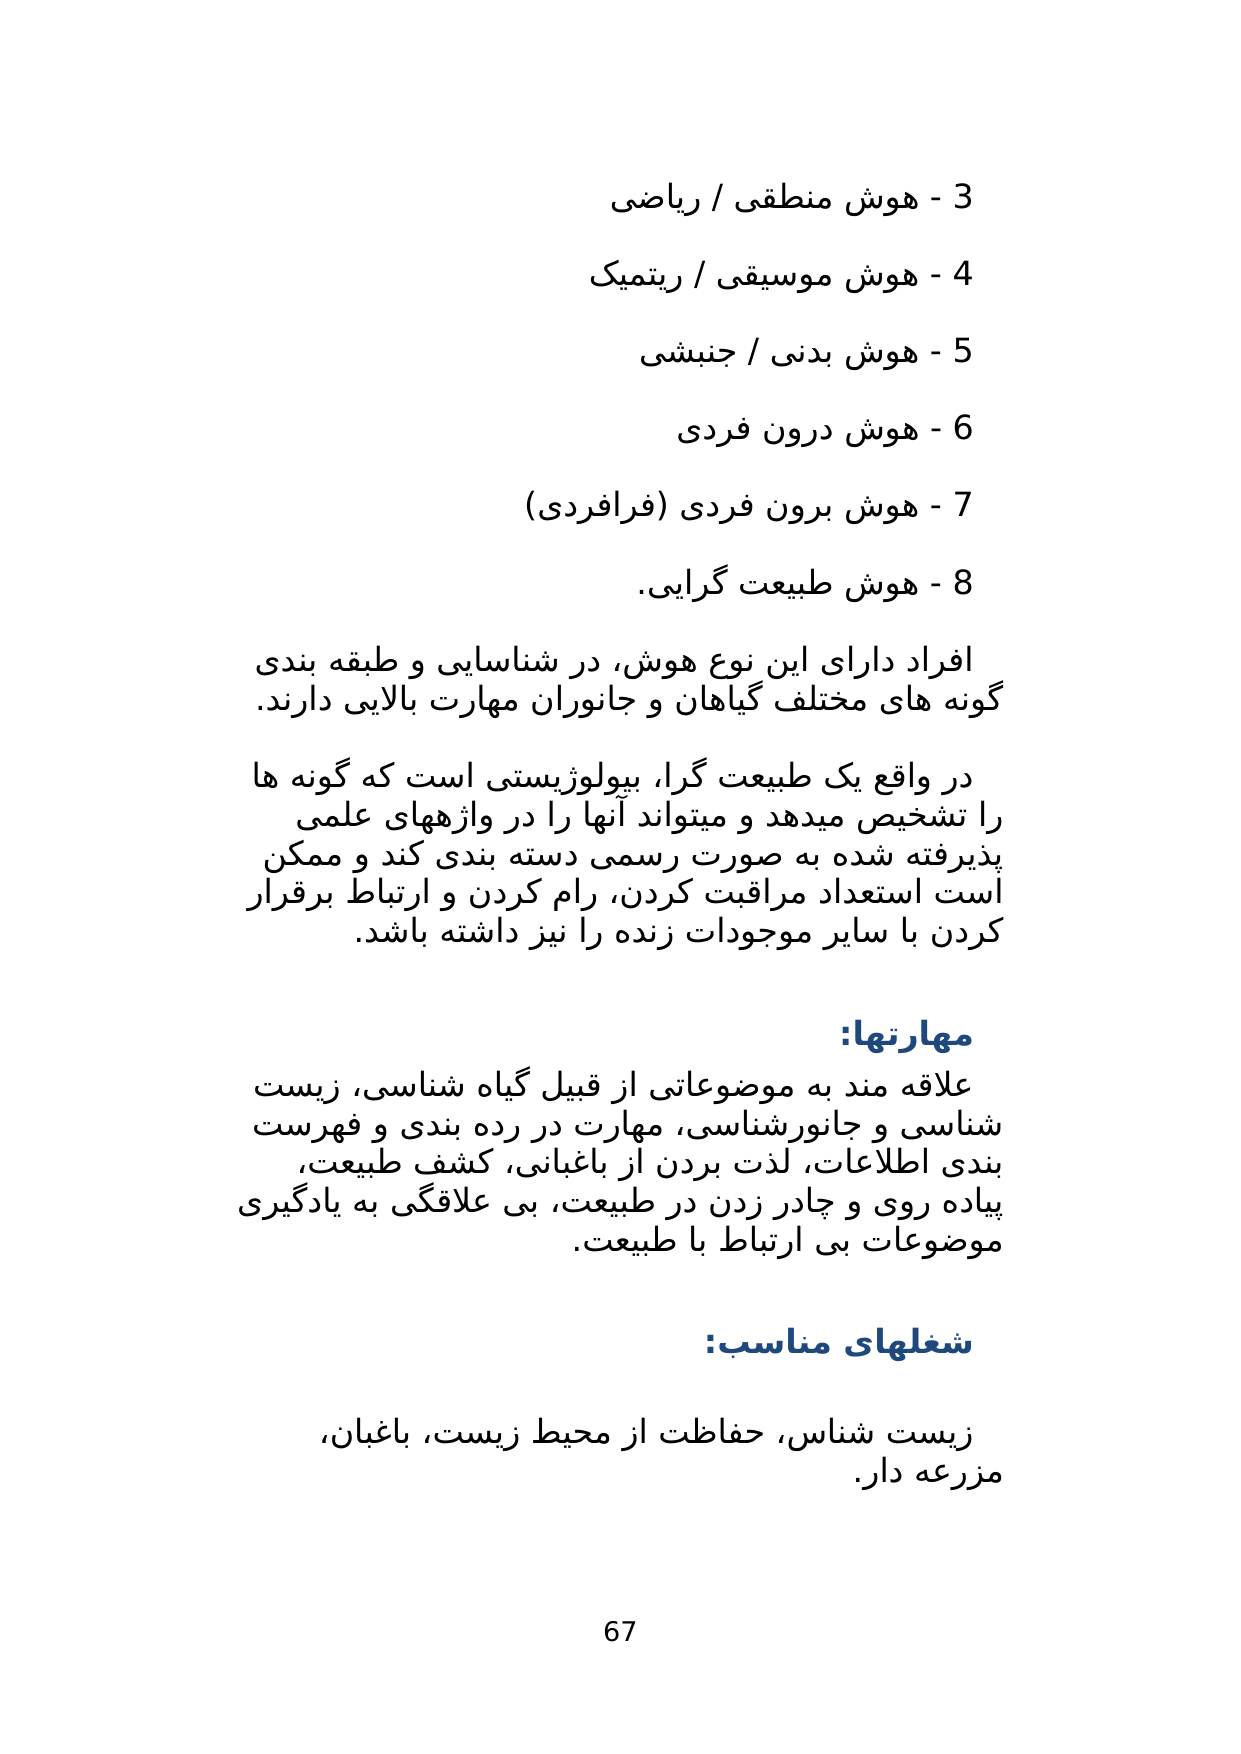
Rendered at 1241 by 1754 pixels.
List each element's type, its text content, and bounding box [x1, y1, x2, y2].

text 5 - هوش بدنی / جنبشی [236, 332, 1004, 370]
text در واقع یک طبیعت گرا، بیولوژیستی است که گونه ها را تشخیص میدهد و میتواند آنها را در واژههای علمی پذیرفته شده به صورت رسمی دسته بندی کند و ممکن است استعداد مراقبت کردن، رام کردن و ارتباط برقرار کردن با سایر موجودات زنده را نیز داشته باشد. [236, 756, 1004, 951]
text 6 - هوش درون فردی [236, 409, 1004, 448]
text افراد دارای این نوع هوش، در شناسایی و طبقه بندی گونه های مختلف گیاهان و جانوران مهارت بالایی دارند. [236, 640, 1004, 718]
text 4 - هوش موسیقی / ریتمیک [236, 254, 1004, 293]
text زیست شناس، حفاظت از محیط زیست، باغبان، مزرعه دار. [236, 1413, 1004, 1490]
text علاقه مند به موضوعاتی از قبیل گیاه شناسی، زیست شناسی و جانورشناسی، مهارت در رده بندی و فهرست بندی اطلاعات، لذت بردن از باغبانی، کشف طبیعت، پیاده روی و چادر زدن در طبیعت، بی علاقگی به یادگیری موضوعات بی ارتباط با طبیعت. [236, 1065, 1004, 1259]
text 7 - هوش برون فردی (فرافردی) [236, 486, 1004, 525]
subtitle مهارتها: [236, 1014, 1004, 1053]
text 8 - هوش طبیعت گرایی. [236, 563, 1004, 602]
subtitle شغلهای مناسب: [236, 1323, 1004, 1362]
text 3 - هوش منطقی / ریاضی [236, 177, 1004, 216]
